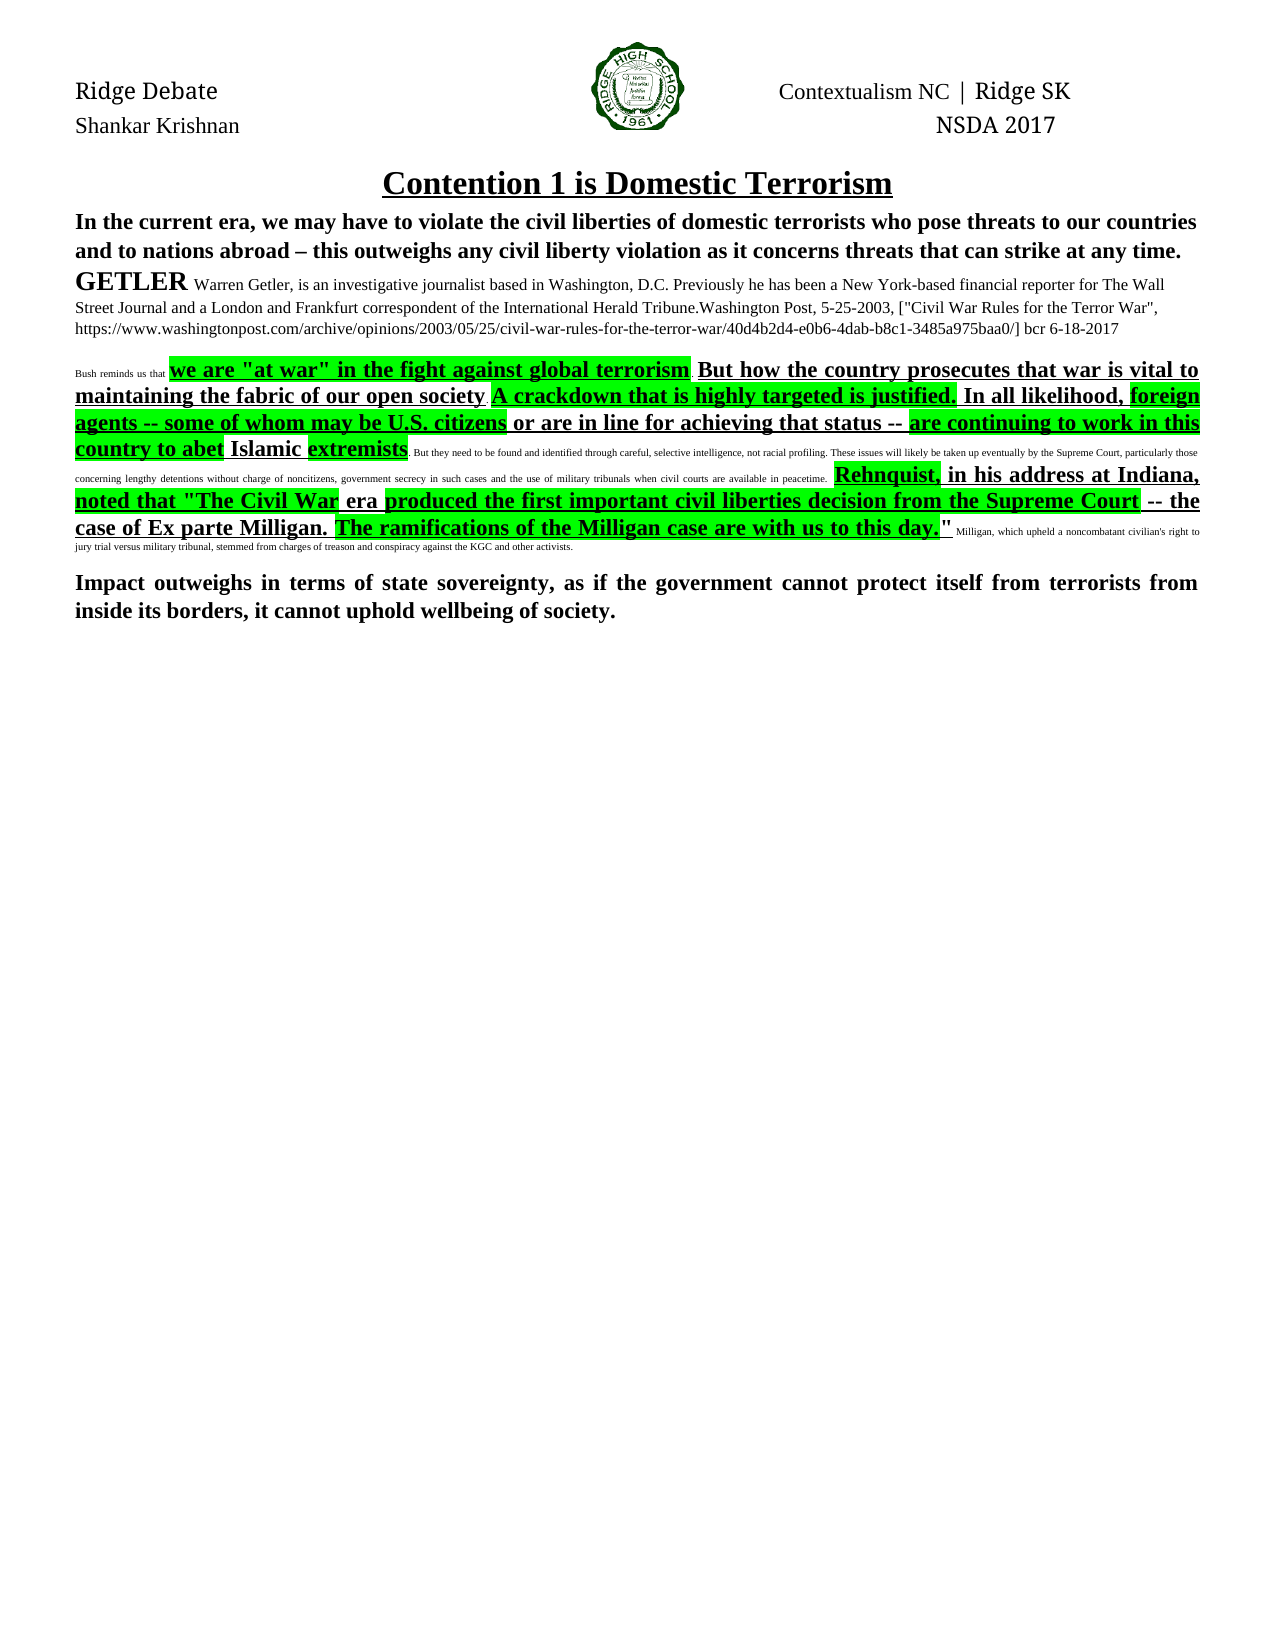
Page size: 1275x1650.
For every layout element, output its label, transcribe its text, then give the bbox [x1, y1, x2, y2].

text Bush reminds us that we are "at war" in the fight against global terrorism. But how the country prosecutes that war is vital to maintaining the fabric of our open society. A crackdown that is highly targeted is justified. In all likelihood, foreign agents -- some of whom may be U.S. citizens or are in line for achieving that status -- are continuing to work in this country to abet Islamic extremists. But they need to be found and identified through careful, selective intelligence, not racial profiling. These issues will likely be taken up eventually by the Supreme Court, particularly those concerning lengthy detentions without charge of noncitizens, government secrecy in such cases and the use of military tribunals when civil courts are available in peacetime. Rehnquist, in his address at Indiana, noted that "The Civil War era produced the first important civil liberties decision from the Supreme Court -- the case of Ex parte Milligan. The ramifications of the Milligan case are with us to this day." Milligan, which upheld a noncombatant civilian's right to jury trial versus military tribunal, stemmed from charges of treason and conspiracy against the KGC and other activists. [75, 433, 1200, 510]
subtitle Impact outweighs in terms of state sovereignty, as if the government cannot protect itself from terrorists from inside its borders, it cannot uphold wellbeing of society. [75, 569, 1200, 624]
subtitle In the current era, we may have to violate the civil liberties of domestic terrorists who pose threats to our countries and to nations abroad – this outweighs any civil liberty violation as it concerns threats that can strike at any time. [75, 208, 1200, 263]
text Bush reminds us that we are "at war" in the fight against global terrorism. But how the country prosecutes that war is vital to maintaining the fabric of our open society. A crackdown that is highly targeted is justified. In all likelihood, foreign agents -- some of whom may be U.S. citizens or are in line for achieving that status -- are continuing to work in this country to abet Islamic extremists. But they need to be found and identified through careful, selective intelligence, not racial profiling. These issues will likely be taken up eventually by the Supreme Court, particularly those concerning lengthy detentions without charge of noncitizens, government secrecy in such cases and the use of military tribunals when civil courts are available in peacetime. Rehnquist, in his address at Indiana, noted that "The Civil War era produced the first important civil liberties decision from the Supreme Court -- the case of Ex parte Milligan. The ramifications of the Milligan case are with us to this day." Milligan, which upheld a noncombatant civilian's right to jury trial versus military tribunal, stemmed from charges of treason and conspiracy against the KGC and other activists. [75, 356, 1200, 431]
picture [577, 42, 697, 130]
subtitle Contention 1 is Domestic Terrorism [75, 163, 1200, 201]
text GETLER Warren Getler, is an investigative journalist based in Washington, D.C. Previously he has been a New York-based financial reporter for The Wall Street Journal and a London and Frankfurt correspondent of the International Herald Tribune.Washington Post, 5-25-2003, ["Civil War Rules for the Terror War", https://www.washingtonpost.com/archive/opinions/2003/05/25/civil-war-rules-for-the-terror-war/40d4b2d4-e0b6-4dab-b8c1-3485a975baa0/] bcr 6-18-2017 [75, 265, 1200, 338]
